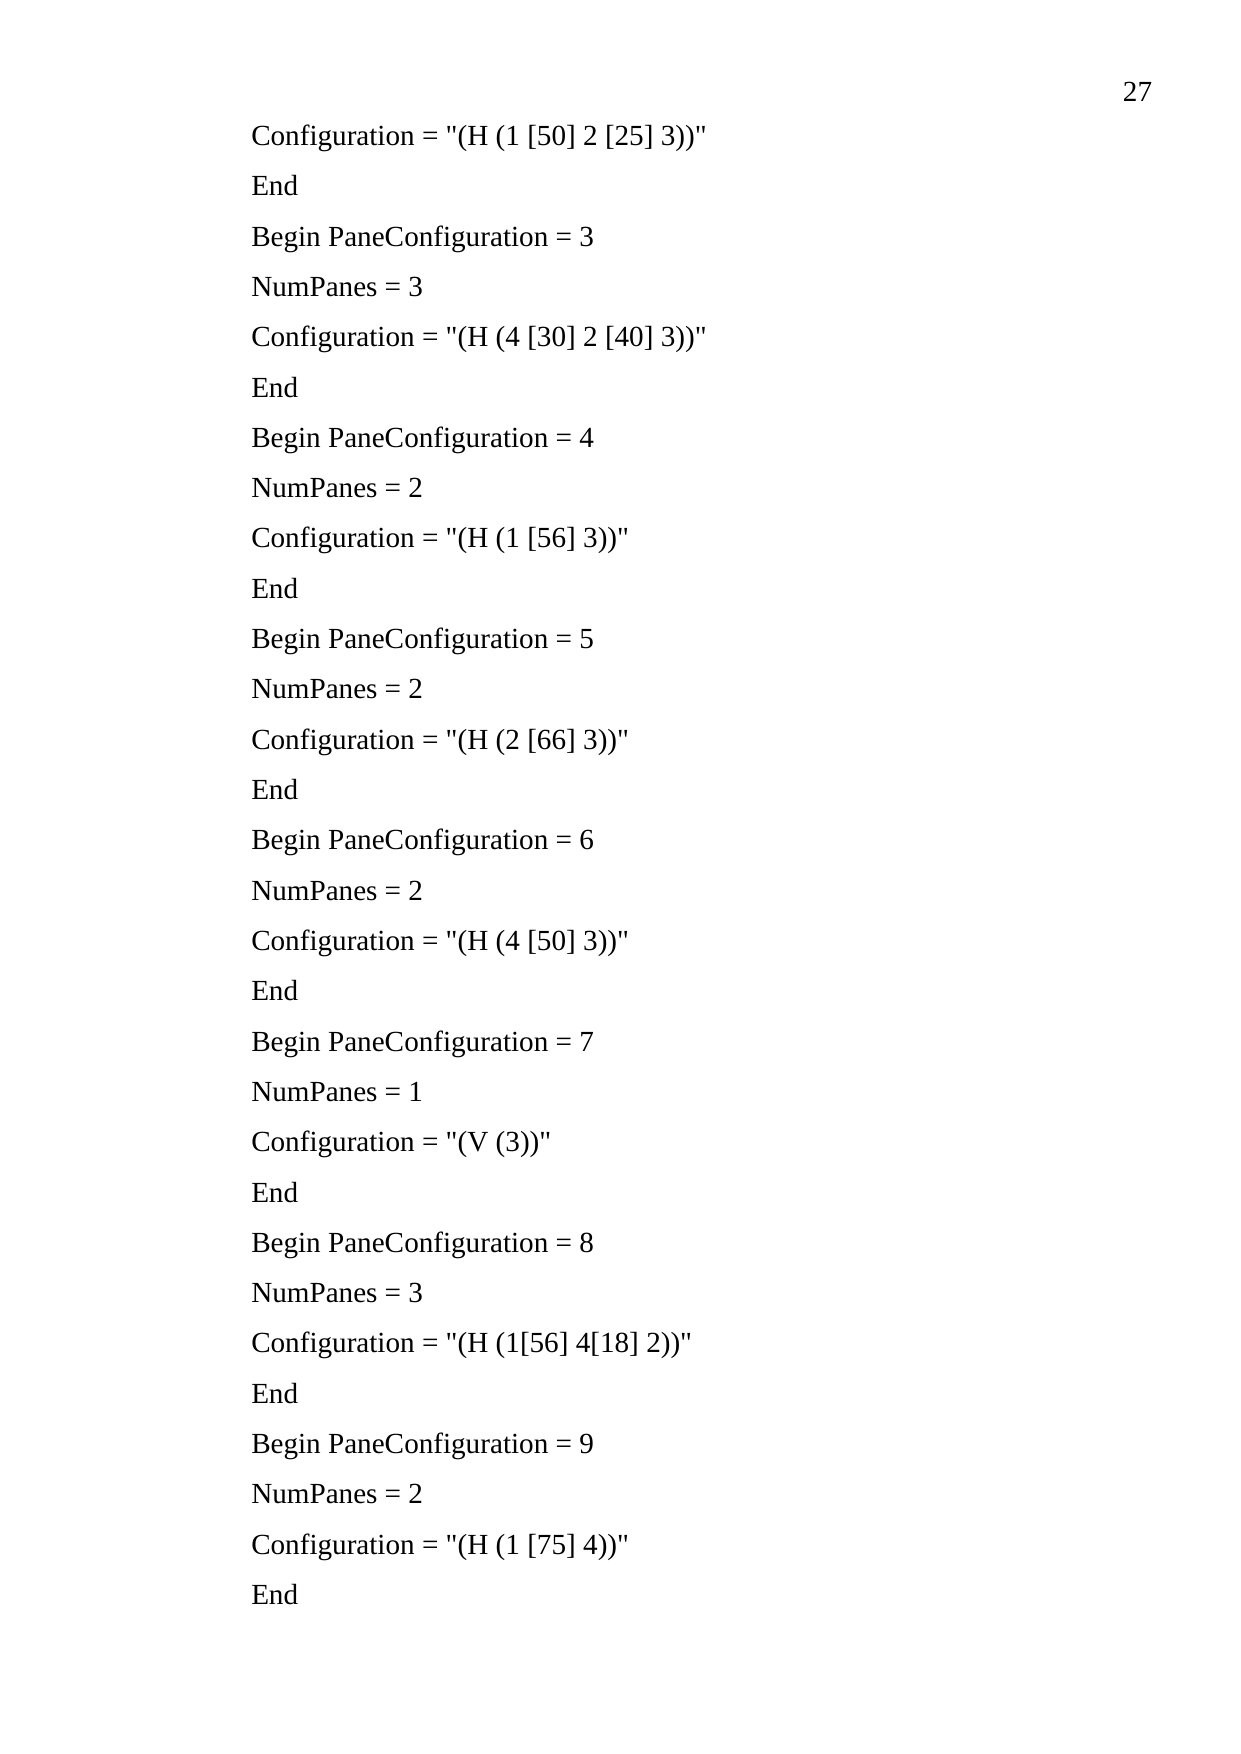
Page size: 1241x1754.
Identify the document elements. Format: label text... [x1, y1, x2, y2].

text Begin PaneConfiguration = 6 [177, 822, 1152, 856]
text End [177, 370, 1152, 403]
text Begin PaneConfiguration = 3 [177, 219, 1152, 252]
text NumPanes = 2 [177, 470, 1152, 504]
text NumPanes = 1 [177, 1074, 1152, 1108]
text Configuration = "(H (1 [75] 4))" [177, 1527, 1152, 1560]
text NumPanes = 3 [177, 269, 1152, 303]
text Configuration = "(H (2 [66] 3))" [177, 722, 1152, 755]
text End [177, 973, 1152, 1007]
text End [177, 168, 1152, 202]
text Begin PaneConfiguration = 4 [177, 420, 1152, 453]
text NumPanes = 3 [177, 1275, 1152, 1309]
text End [177, 1376, 1152, 1409]
text Begin PaneConfiguration = 7 [177, 1024, 1152, 1057]
text Configuration = "(H (1[56] 4[18] 2))" [177, 1326, 1152, 1359]
text Configuration = "(H (1 [50] 2 [25] 3))" [177, 118, 1152, 152]
text End [177, 1577, 1152, 1611]
text NumPanes = 2 [177, 873, 1152, 906]
text Configuration = "(V (3))" [177, 1124, 1152, 1158]
text Begin PaneConfiguration = 5 [177, 621, 1152, 655]
text Begin PaneConfiguration = 8 [177, 1225, 1152, 1258]
text End [177, 571, 1152, 604]
text NumPanes = 2 [177, 1477, 1152, 1510]
text Begin PaneConfiguration = 9 [177, 1426, 1152, 1460]
text Configuration = "(H (4 [50] 3))" [177, 923, 1152, 957]
text NumPanes = 2 [177, 672, 1152, 705]
text End [177, 1175, 1152, 1208]
text End [177, 772, 1152, 806]
text Configuration = "(H (1 [56] 3))" [177, 521, 1152, 554]
text Configuration = "(H (4 [30] 2 [40] 3))" [177, 319, 1152, 353]
